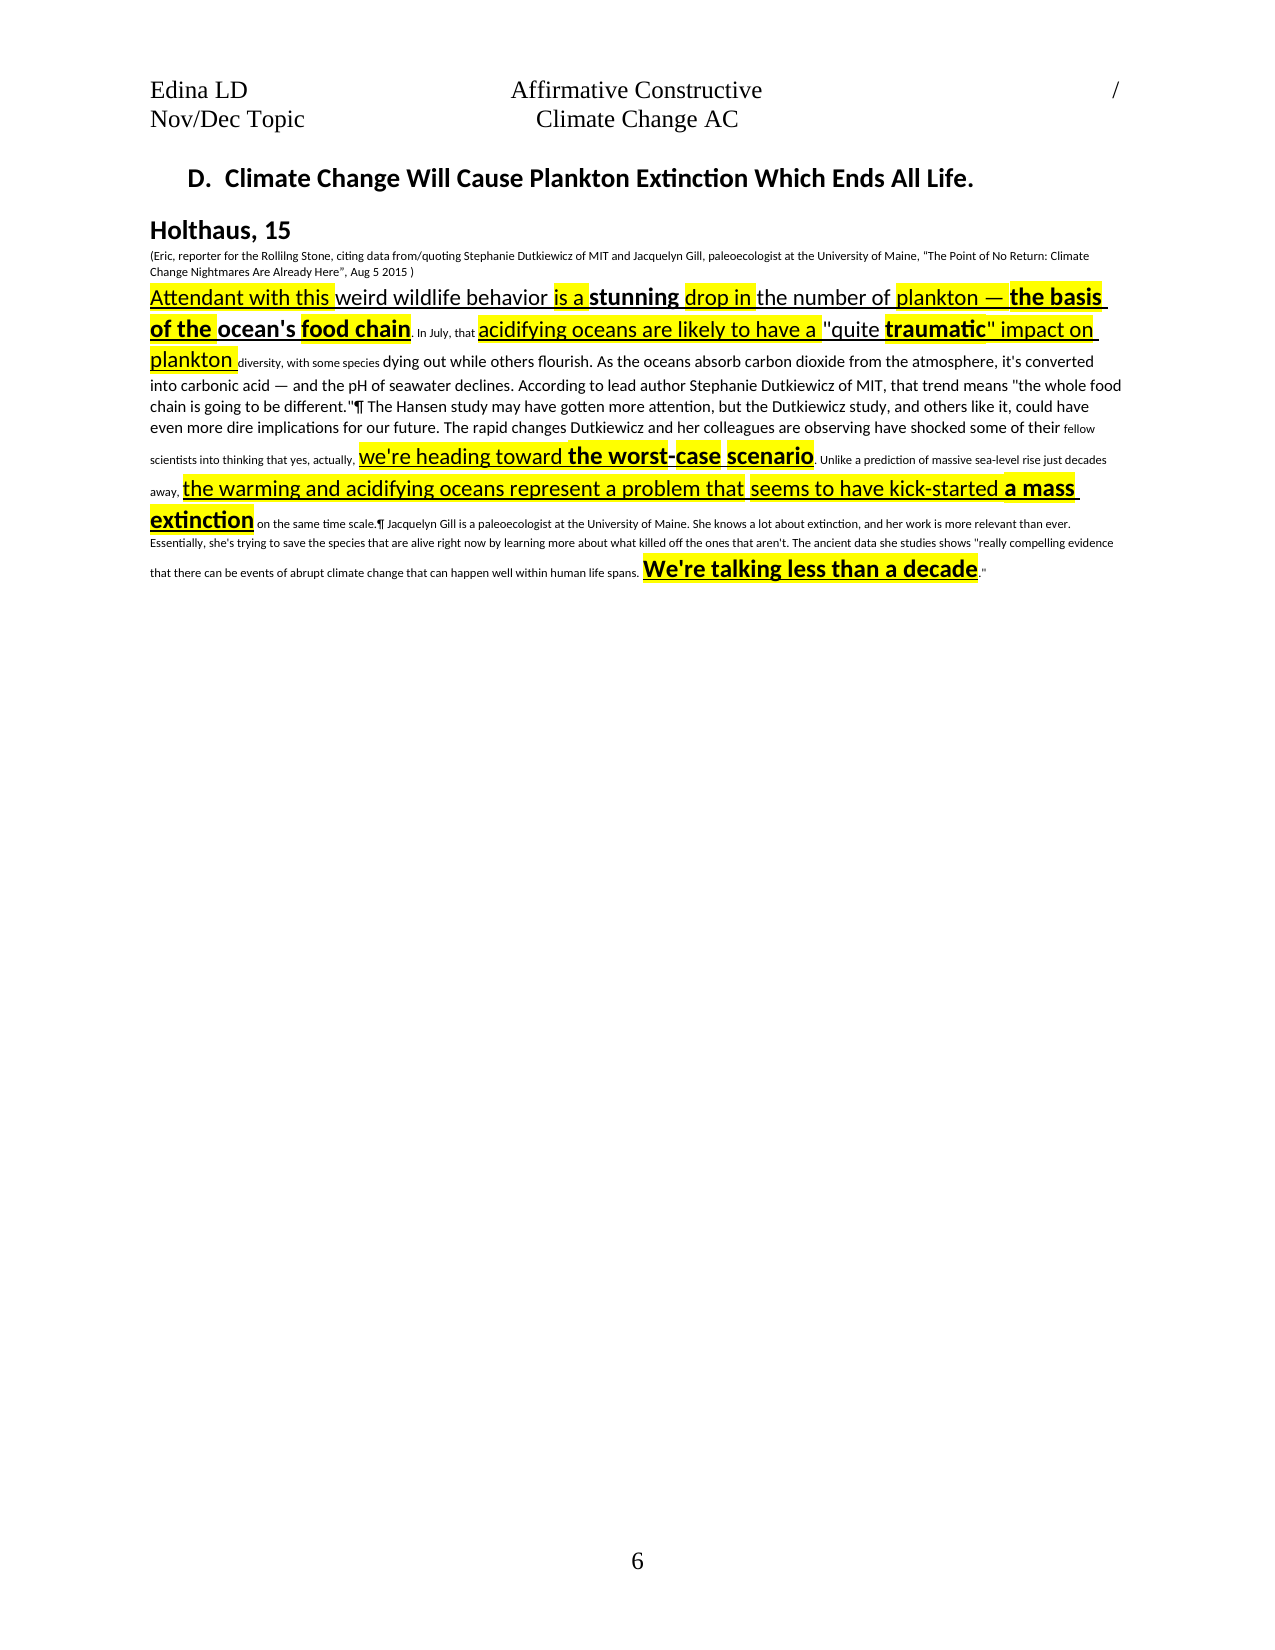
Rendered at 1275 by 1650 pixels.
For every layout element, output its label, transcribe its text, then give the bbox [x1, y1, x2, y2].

list Climate Change Will Cause Plankton Extinction Which Ends All Life. [187, 161, 1125, 194]
text (Eric, reporter for the Rollilng Stone, citing data from/quoting Stephanie Dutkiewicz of MIT and Jacquelyn Gill, paleoecologist at the University of Maine, “The Point of No Return: Climate Change Nightmares Are Already Here”, Aug 5 2015 ) Attendant with this weird wildlife behavior is a stunning drop in the number of plankton — the basis of the ocean's food chain. In July, that acidifying oceans are likely to have a "quite traumatic" impact on plankton diversity, with some species dying out while others flourish. As the oceans absorb carbon dioxide from the atmosphere, it's converted into carbonic acid — and the pH of seawater declines. According to lead author Stephanie Dutkiewicz of MIT, that trend means "the whole food chain is going to be different."¶ The Hansen study may have gotten more attention, but the Dutkiewicz study, and others like it, could have even more dire implications for our future. The rapid changes Dutkiewicz and her colleagues are observing have shocked some of their fellow scientists into thinking that yes, actually, we're heading toward the worst-case scenario. Unlike a prediction of massive sea-level rise just decades away, the warming and acidifying oceans represent a problem that seems to have kick-started a mass extinction on the same time scale.¶ Jacquelyn Gill is a paleoecologist at the University of Maine. She knows a lot about extinction, and her work is more relevant than ever. Essentially, she's trying to save the species that are alive right now by learning more about what killed off the ones that aren't. The ancient data she studies shows "really compelling evidence that there can be events of abrupt climate change that can happen well within human life spans. We're talking less than a decade." [150, 248, 1125, 583]
text Holthaus, 15 [150, 213, 1125, 246]
